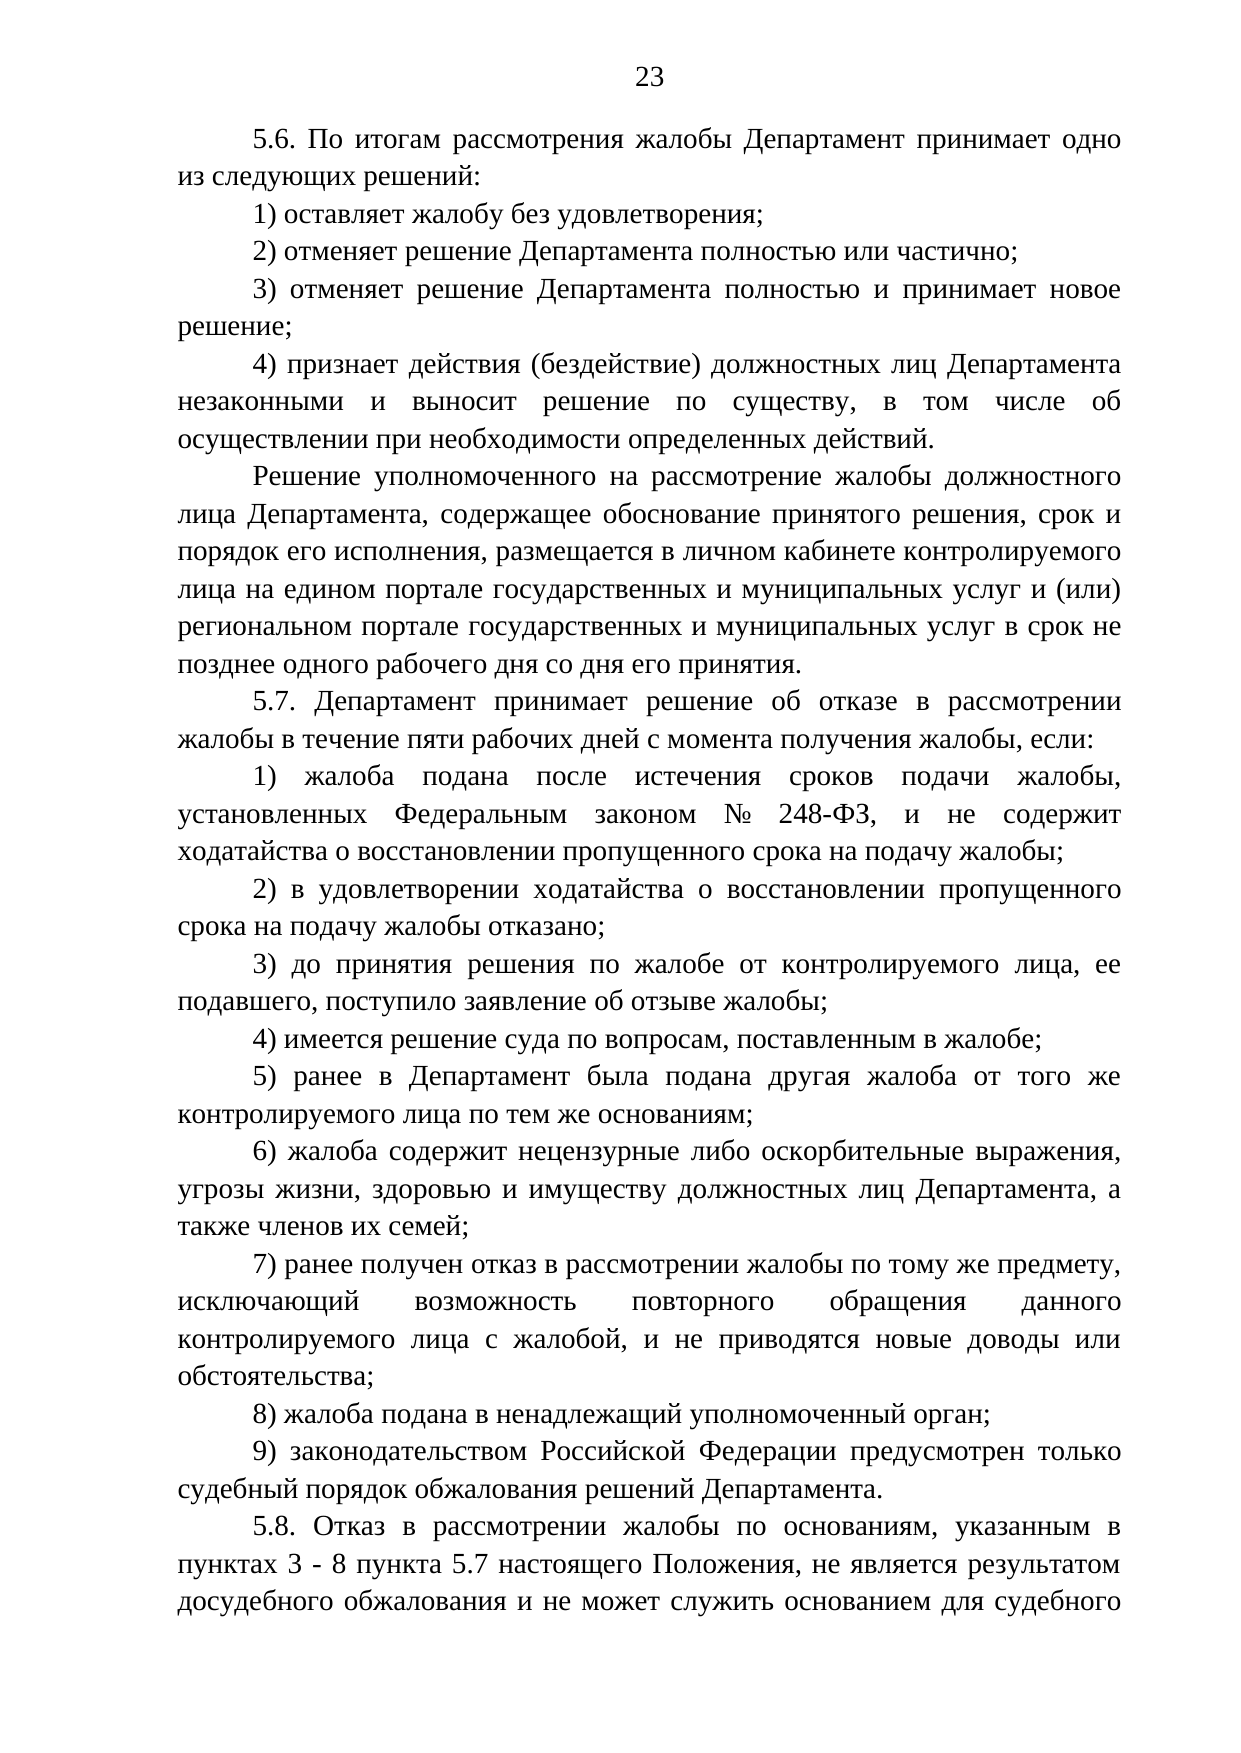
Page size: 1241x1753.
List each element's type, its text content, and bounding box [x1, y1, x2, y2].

text 2) в удовлетворении ходатайства о восстановлении пропущенного срока на подачу жалобы отказано; [177, 868, 1122, 943]
text Решение уполномоченного на рассмотрение жалобы должностного лица Департамента, содержащее обоснование принятого решения, срок и порядок его исполнения, размещается в личном кабинете контролируемого лица на едином портале государственных и муниципальных услуг и (или) региональном портале государственных и муниципальных услуг в срок не позднее одного рабочего дня со дня его принятия. [177, 456, 1122, 681]
text 3) отменяет решение Департамента полностью и принимает новое решение; [177, 268, 1122, 343]
text 4) признает действия (бездействие) должностных лиц Департамента незаконными и выносит решение по существу, в том числе об осуществлении при необходимости определенных действий. [177, 343, 1122, 456]
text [177, 1506, 1122, 1618]
text 8) жалоба подана в ненадлежащий уполномоченный орган; [177, 1393, 1122, 1431]
text 7) ранее получен отказ в рассмотрении жалобы по тому же предмету, исключающий возможность повторного обращения данного контролируемого лица с жалобой, и не приводятся новые доводы или обстоятельства; [177, 1243, 1122, 1393]
text 4) имеется решение суда по вопросам, поставленным в жалобе; [177, 1018, 1122, 1056]
text 1) оставляет жалобу без удовлетворения; [177, 193, 1122, 231]
text 5.6. По итогам рассмотрения жалобы Департамент принимает одно из следующих решений: [177, 118, 1122, 193]
text 1) жалоба подана после истечения сроков подачи жалобы, установленных Федеральным законом № 248-ФЗ, и не содержит ходатайства о восстановлении пропущенного срока на подачу жалобы; [177, 756, 1122, 868]
text 2) отменяет решение Департамента полностью или частично; [177, 231, 1122, 268]
text 5.7. Департамент принимает решение об отказе в рассмотрении жалобы в течение пяти рабочих дней с момента получения жалобы, если: [177, 681, 1122, 756]
text 6) жалоба содержит нецензурные либо оскорбительные выражения, угрозы жизни, здоровью и имуществу должностных лиц Департамента, а также членов их семей; [177, 1131, 1122, 1243]
text 9) законодательством Российской Федерации предусмотрен только судебный порядок обжалования решений Департамента. [177, 1431, 1122, 1506]
text 3) до принятия решения по жалобе от контролируемого лица, ее подавшего, поступило заявление об отзыве жалобы; [177, 943, 1122, 1018]
text 5) ранее в Департамент была подана другая жалоба от того же контролируемого лица по тем же основаниям; [177, 1056, 1122, 1131]
